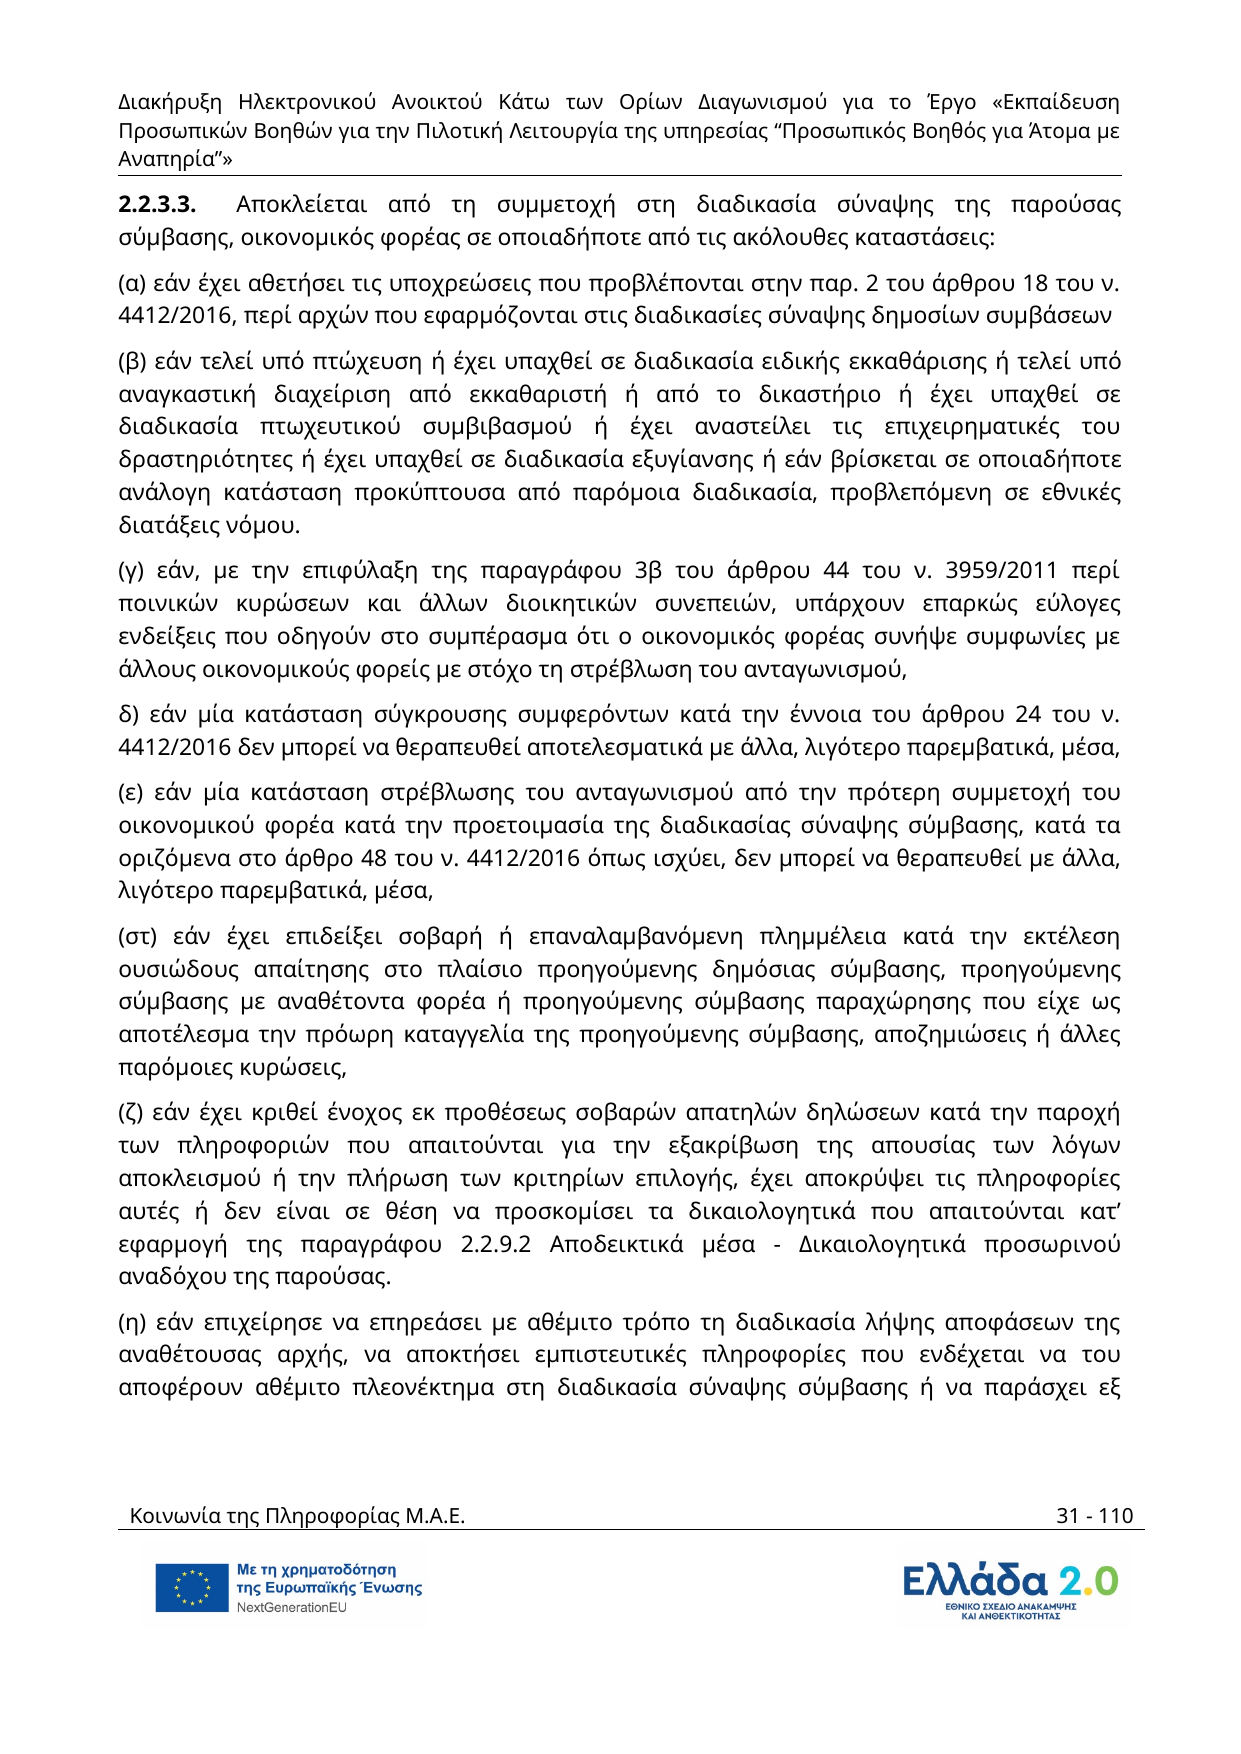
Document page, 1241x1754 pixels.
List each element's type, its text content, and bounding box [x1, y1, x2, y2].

text (β) εάν τελεί υπό πτώχευση ή έχει υπαχθεί σε διαδικασία ειδικής εκκαθάρισης ή τελεί υπό αναγκαστική διαχείριση από εκκαθαριστή ή από το δικαστήριο ή έχει υπαχθεί σε διαδικασία πτωχευτικού συμβιβασμού ή έχει αναστείλει τις επιχειρηματικές του δραστηριότητες ή έχει υπαχθεί σε διαδικασία εξυγίανσης ή εάν βρίσκεται σε οποιαδήποτε ανάλογη κατάσταση προκύπτουσα από παρόμοια διαδικασία, προβλεπόμενη σε εθνικές διατάξεις νόμου. [118, 345, 1122, 540]
text (α) εάν έχει αθετήσει τις υποχρεώσεις που προβλέπονται στην παρ. 2 του άρθρου 18 του ν. 4412/2016, περί αρχών που εφαρμόζονται στις διαδικασίες σύναψης δημοσίων συμβάσεων [118, 267, 1122, 331]
text (ε) εάν μία κατάσταση στρέβλωσης του ανταγωνισμού από την πρότερη συμμετοχή του οικονομικού φορέα κατά την προετοιμασία της διαδικασίας σύναψης σύμβασης, κατά τα οριζόμενα στο άρθρο 48 του ν. 4412/2016 όπως ισχύει, δεν μπορεί να θεραπευθεί με άλλα, λιγότερο παρεμβατικά, μέσα, [118, 776, 1122, 906]
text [118, 1306, 1122, 1402]
text (στ) εάν έχει επιδείξει σοβαρή ή επαναλαμβανόμενη πλημμέλεια κατά την εκτέλεση ουσιώδους απαίτησης στο πλαίσιο προηγούμενης δημόσιας σύμβασης, προηγούμενης σύμβασης με αναθέτοντα φορέα ή προηγούμενης σύμβασης παραχώρησης που είχε ως αποτέλεσμα την πρόωρη καταγγελία της προηγούμενης σύμβασης, αποζημιώσεις ή άλλες παρόμοιες κυρώσεις, [118, 920, 1122, 1082]
text (γ) εάν, με την επιφύλαξη της παραγράφου 3β του άρθρου 44 του ν. 3959/2011 περί ποινικών κυρώσεων και άλλων διοικητικών συνεπειών, υπάρχουν επαρκώς εύλογες ενδείξεις που οδηγούν στο συμπέρασμα ότι ο οικονομικός φορέας συνήψε συμφωνίες με άλλους οικονομικούς φορείς με στόχο τη στρέβλωση του ανταγωνισμού, [118, 554, 1122, 684]
list Αποκλείεται από τη συμμετοχή στη διαδικασία σύναψης της παρούσας σύμβασης, οικονομικός φορέας σε οποιαδήποτε από τις ακόλουθες καταστάσεις: [118, 188, 1122, 252]
text δ) εάν μία κατάσταση σύγκρουσης συμφερόντων κατά την έννοια του άρθρου 24 του ν. 4412/2016 δεν μπορεί να θεραπευθεί αποτελεσματικά με άλλα, λιγότερο παρεμβατικά, μέσα, [118, 698, 1122, 762]
text (ζ) εάν έχει κριθεί ένοχος εκ προθέσεως σοβαρών απατηλών δηλώσεων κατά την παροχή των πληροφοριών που απαιτούνται για την εξακρίβωση της απουσίας των λόγων αποκλεισμού ή την πλήρωση των κριτηρίων επιλογής, έχει αποκρύψει τις πληροφορίες αυτές ή δεν είναι σε θέση να προσκομίσει τα δικαιολογητικά που απαιτούνται κατ’ εφαρμογή της παραγράφου 2.2.9.2 Αποδεικτικά μέσα - Δικαιολογητικά προσωρινού αναδόχου της παρούσας. [118, 1096, 1122, 1292]
